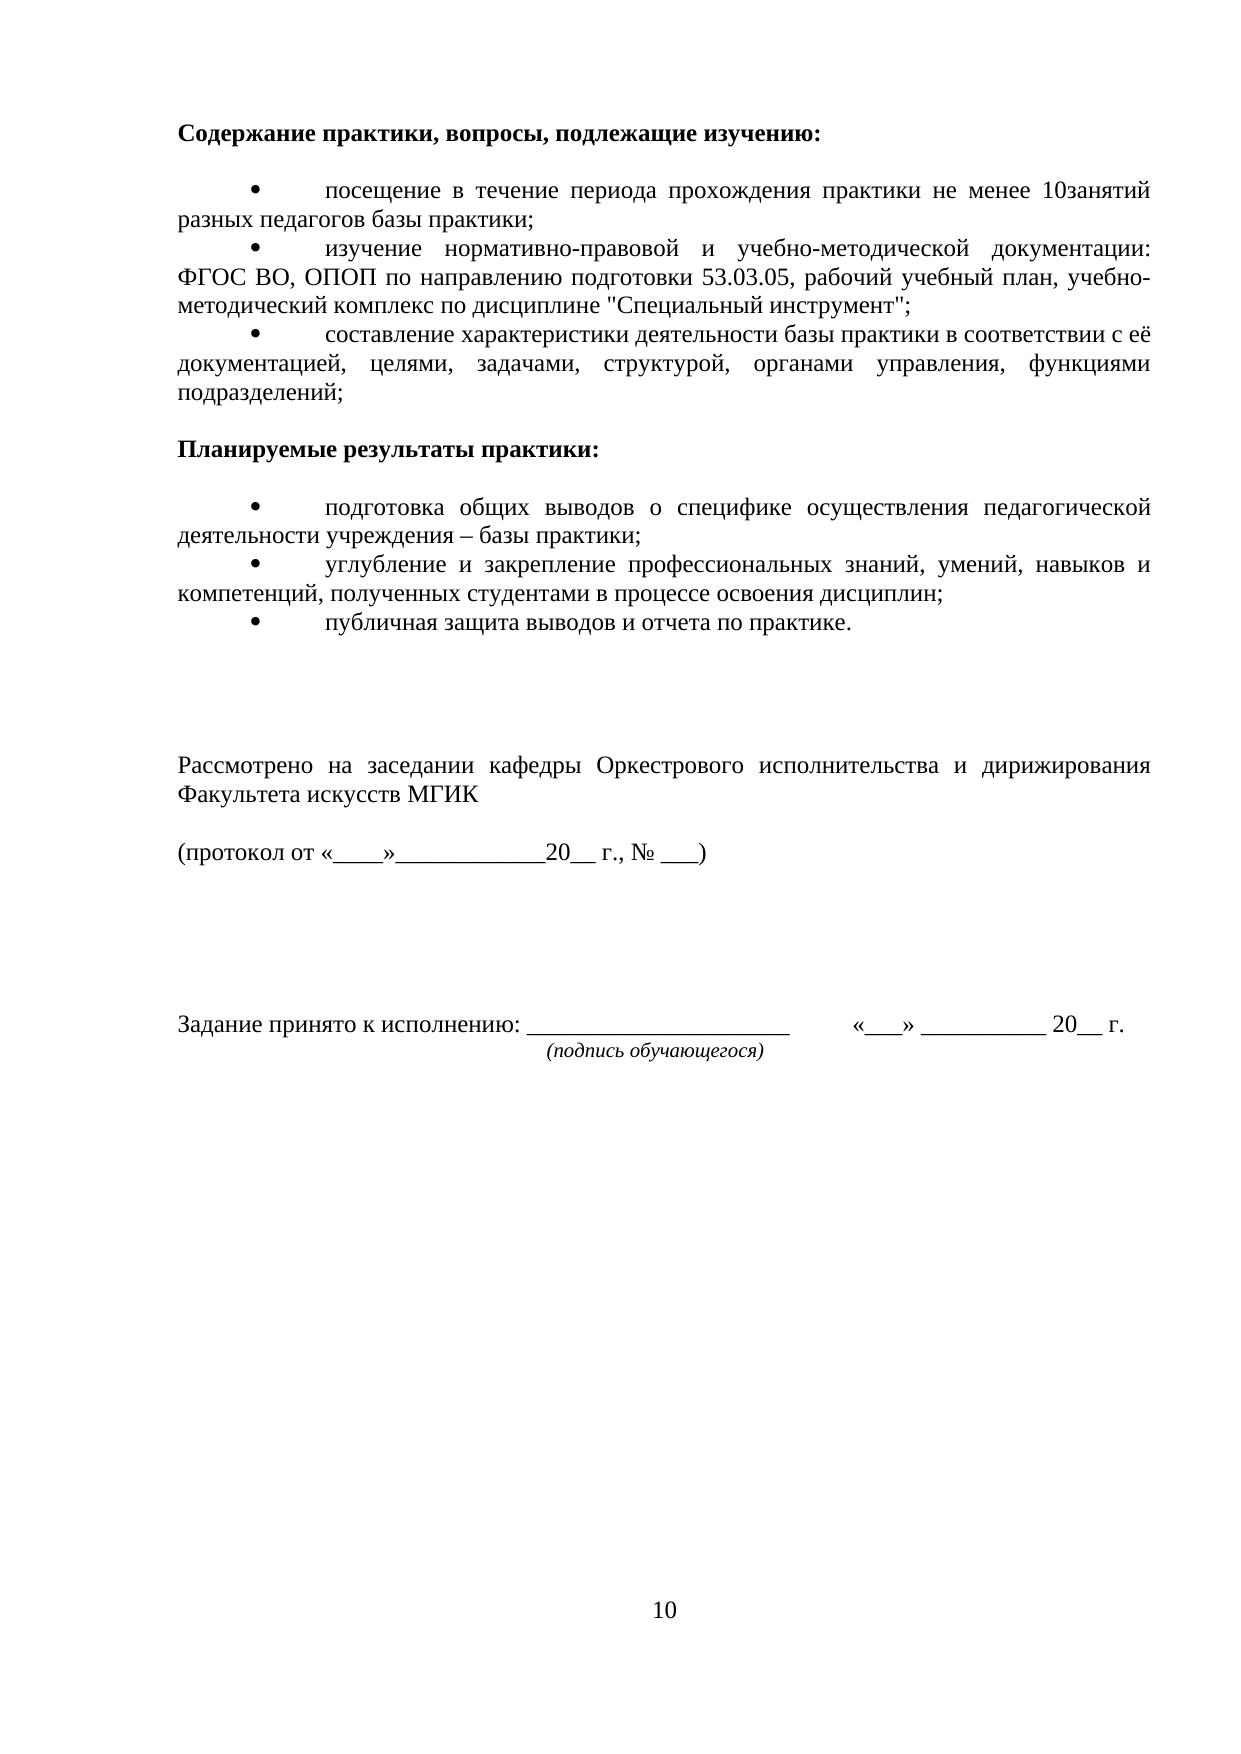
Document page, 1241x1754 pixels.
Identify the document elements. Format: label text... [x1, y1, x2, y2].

list составление характеристики деятельности базы практики в соответствии с её документацией, целями, задачами, структурой, органами управления, функциями подразделений; [177, 319, 1152, 406]
list посещение в течение периода прохождения практики не менее 10занятий разных педагогов базы практики; [177, 176, 1152, 233]
text (протокол от «____»____________20__ г., № ___) [177, 837, 1152, 866]
text (подпись обучающегося) [546, 1038, 1152, 1062]
list углубление и закрепление профессиональных знаний, умений, навыков и компетенций, полученных студентами в процессе освоения дисциплин; [177, 549, 1152, 607]
text Рассмотрено на заседании кафедры Оркестрового исполнительства и дирижирования Факультета искусств МГИК [177, 751, 1152, 808]
text Задание принято к исполнению: _____________________ «___» __________ 20__ г. [177, 1009, 1152, 1038]
list публичная защита выводов и отчета по практике. [177, 607, 1152, 636]
text Содержание практики, вопросы, подлежащие изучению: [177, 118, 1152, 147]
list изучение нормативно-правовой и учебно-методической документации: ФГОС ВО, ОПОП по направлению подготовки 53.03.05, рабочий учебный план, учебно-методический комплекс по дисциплине "Специальный инструмент"; [177, 233, 1152, 319]
list подготовка общих выводов о специфике осуществления педагогической деятельности учреждения – базы практики; [177, 492, 1152, 549]
list Планируемые результаты практики: [177, 434, 1152, 463]
